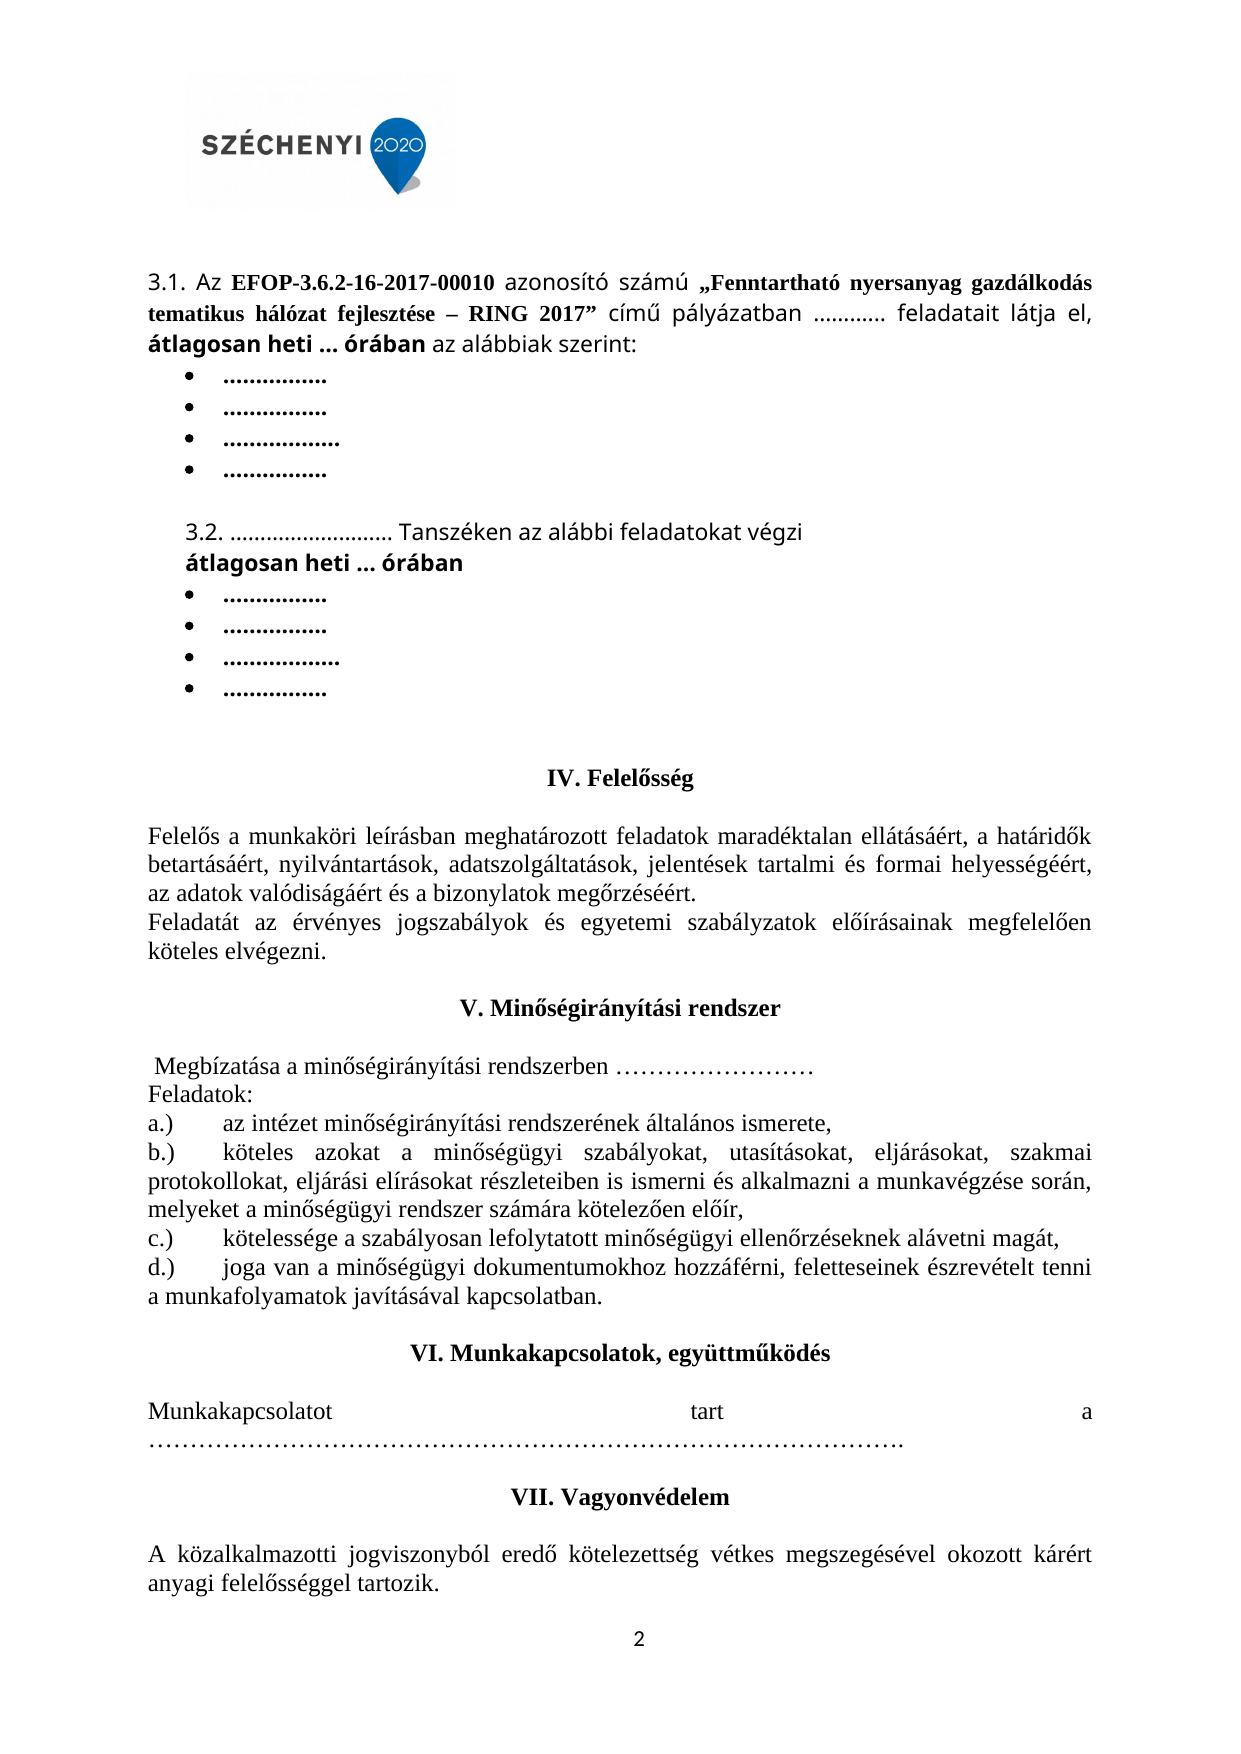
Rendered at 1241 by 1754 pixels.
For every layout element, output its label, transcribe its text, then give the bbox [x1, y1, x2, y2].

text A közalkalmazotti jogviszonyból eredő kötelezettség vétkes megszegésével okozott kárért anyagi felelősséggel tartozik. [148, 1539, 1093, 1597]
list ……………. [185, 359, 1093, 391]
list az intézet minőségirányítási rendszerének általános ismerete, [148, 1108, 1093, 1137]
text VII. Vagyonvédelem [148, 1482, 1093, 1511]
text Feladatok: [148, 1079, 1093, 1108]
picture [185, 73, 457, 210]
list ……………. [185, 672, 1093, 703]
list kötelessége a szabályosan lefolytatott minőségügyi ellenőrzéseknek alávetni magát, [148, 1223, 1093, 1252]
list ……………. [185, 453, 1093, 484]
text 3.2. ……………………… Tanszéken az alábbi feladatokat végzi [148, 516, 1093, 547]
text IV. Felelősség [148, 763, 1093, 792]
text 3.1. Az EFOP-3.6.2-16-2017-00010 azonosító számú „Fenntartható nyersanyag gazdálkodás tematikus hálózat fejlesztése – RING 2017” című pályázatban ………... feladatait látja el, átlagosan heti … órában az alábbiak szerint: [148, 266, 1093, 359]
text Munkakapcsolatot tart a ………………………………………………………………………………. [148, 1396, 1093, 1453]
list ……………. [185, 391, 1093, 422]
text Feladatát az érvényes jogszabályok és egyetemi szabályzatok előírásainak megfelelően köteles elvégezni. [148, 907, 1093, 964]
text VI. Munkakapcsolatok, együttműködés [148, 1338, 1093, 1367]
text Megbízatása a minőségirányítási rendszerben …………………… [148, 1051, 1093, 1079]
list köteles azokat a minőségügyi szabályokat, utasításokat, eljárásokat, szakmai protokollokat, eljárási elírásokat részleteiben is ismerni és alkalmazni a munkavégzése során, melyeket a minőségügyi rendszer számára kötelezően előír, [148, 1137, 1093, 1223]
text V. Minőségirányítási rendszer [148, 993, 1093, 1022]
text átlagosan heti … órában [148, 547, 1093, 578]
list …………...... [185, 641, 1093, 672]
text Felelős a munkaköri leírásban meghatározott feladatok maradéktalan ellátásáért, a határidők betartásáért, nyilvántartások, adatszolgáltatások, jelentések tartalmi és formai helyességéért, az adatok valódiságáért és a bizonylatok megőrzéséért. [148, 821, 1093, 907]
list …………...... [185, 422, 1093, 453]
list joga van a minőségügyi dokumentumokhoz hozzáférni, feletteseinek észrevételt tenni a munkafolyamatok javításával kapcsolatban. [148, 1252, 1093, 1309]
list ……………. [185, 578, 1093, 609]
list ……………. [185, 609, 1093, 641]
